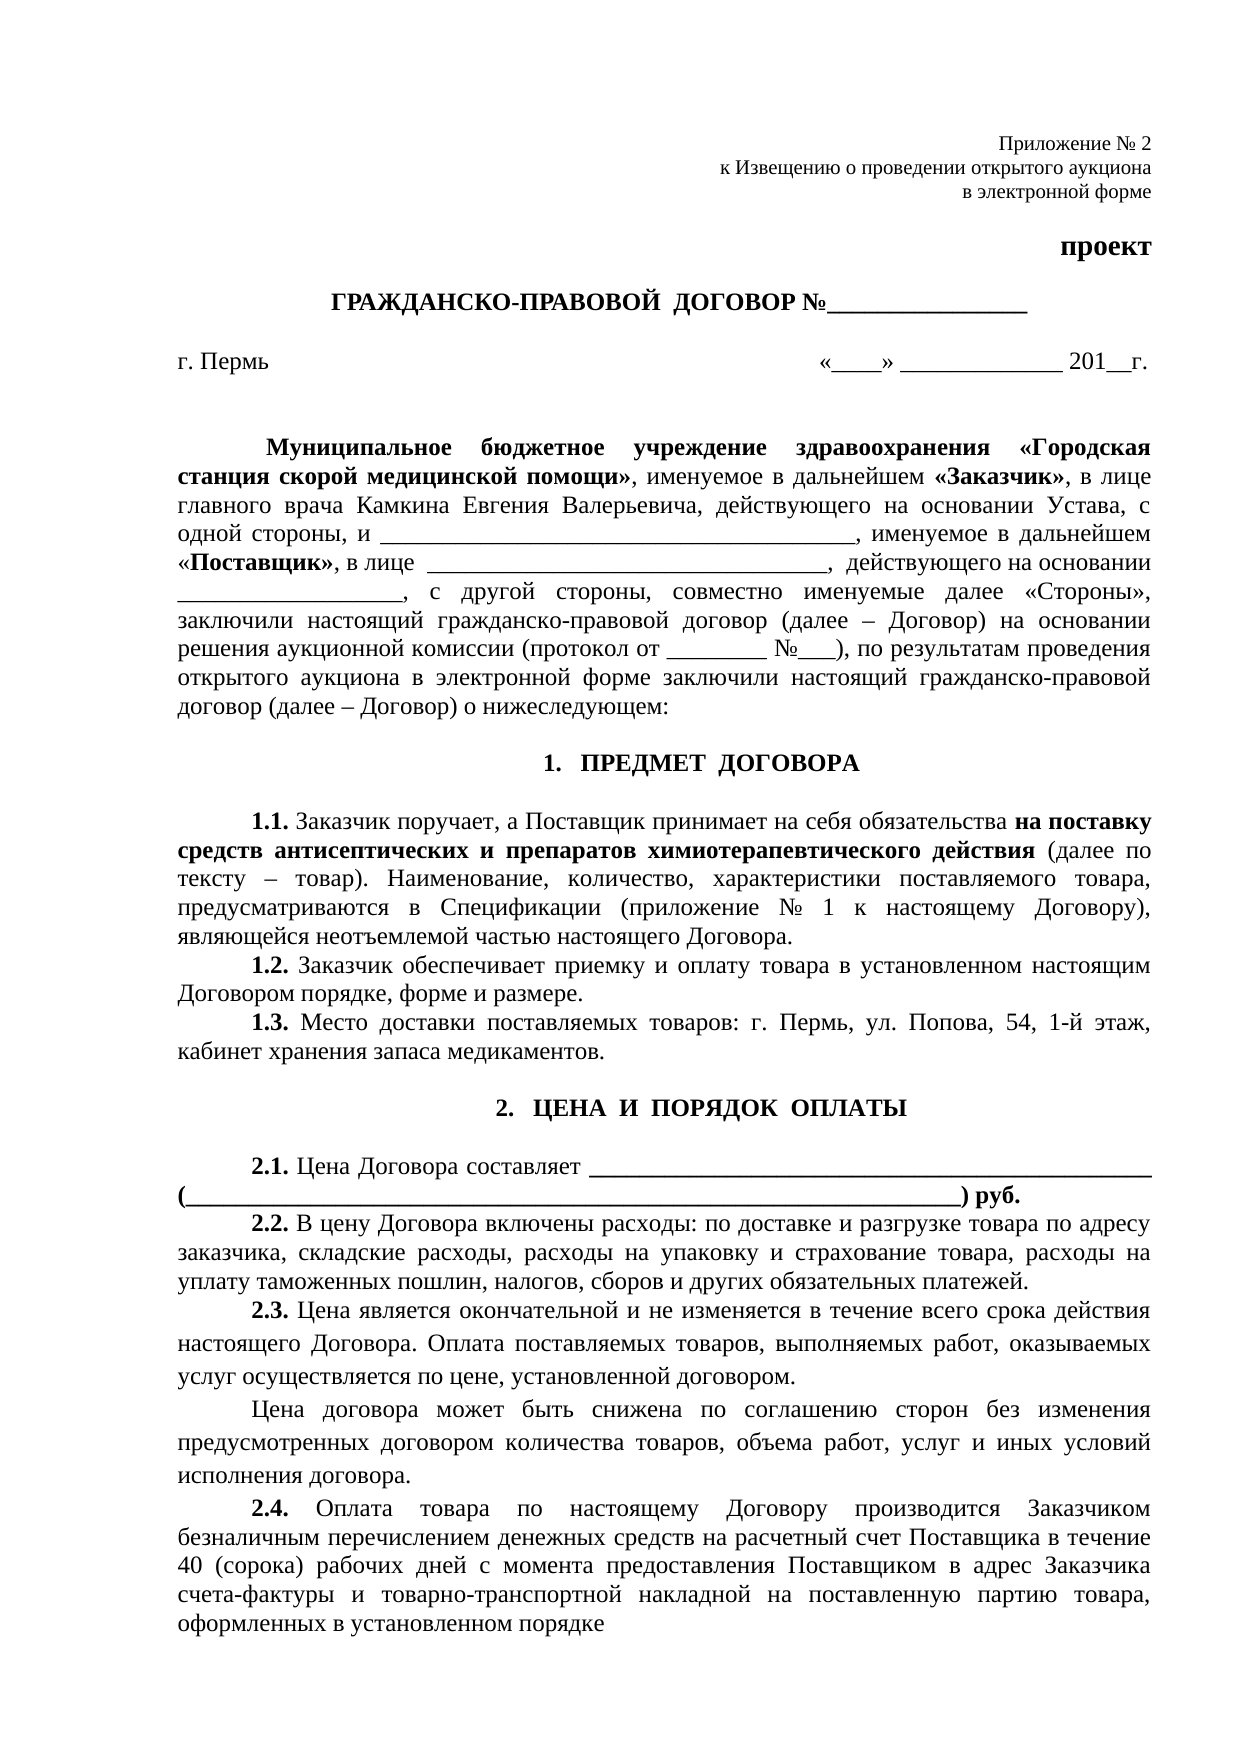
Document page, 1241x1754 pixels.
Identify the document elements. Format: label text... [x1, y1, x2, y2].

text 2.1. Цена Договора составляет _____________________________________________ (______________________________________________________________) руб. [177, 1151, 1152, 1208]
list ПРЕДМЕТ ДОГОВОРА [251, 748, 1152, 777]
subtitle проект [177, 228, 1152, 262]
text г. Пермь «____» _____________ 201__г. [177, 346, 1152, 375]
subtitle к Извещению о проведении открытого аукциона [177, 155, 1152, 179]
text 2.2. В цену Договора включены расходы: по доставке и разгрузке товара по адресу заказчика, складские расходы, расходы на упаковку и страхование товара, расходы на уплату таможенных пошлин, налогов, сборов и других обязательных платежей. [177, 1208, 1152, 1295]
text 1.1. Заказчик поручает, а Поставщик принимает на себя обязательства на поставку средств антисептических и препаратов химиотерапевтического действия (далее по тексту – товар). Наименование, количество, характеристики поставляемого товара, предусматриваются в Спецификации (приложение № 1 к настоящему Договору), являющейся неотъемлемой частью настоящего Договора. [177, 806, 1152, 950]
text Муниципальное бюджетное учреждение здравоохранения «Городская станция скорой медицинской помощи», именуемое в дальнейшем «Заказчик», в лице главного врача Камкина Евгения Валерьевича, действующего на основании Устава, с одной стороны, и ______________________________________, именуемое в дальнейшем «Поставщик», в лице ________________________________, действующего на основании __________________, с другой стороны, совместно именуемые далее «Стороны», заключили настоящий гражданско-правовой договор (далее – Договор) на основании решения аукционной комиссии (протокол от ________ №___), по результатам проведения открытого аукциона в электронной форме заключили настоящий гражданско-правовой договор (далее – Договор) о нижеследующем: [177, 432, 1152, 720]
subtitle ГРАЖДАНСКО-ПРАВОВОЙ ДОГОВОР №________________ [177, 287, 1181, 316]
list ЦЕНА И ПОРЯДОК ОПЛАТЫ [251, 1093, 1152, 1122]
subtitle в электронной форме [177, 179, 1152, 203]
text Цена договора может быть снижена по соглашению сторон без изменения предусмотренных договором количества товаров, объема работ, услуг и иных условий исполнения договора. [177, 1394, 1152, 1489]
text 2.4. Оплата товара по настоящему Договору производится Заказчиком безналичным перечислением денежных средств на расчетный счет Поставщика в течение 40 (сорока) рабочих дней с момента предоставления Поставщиком в адрес Заказчика счета-фактуры и товарно-транспортной накладной на поставленную партию товара, оформленных в установленном порядке [177, 1493, 1152, 1637]
text 1.2. Заказчик обеспечивает приемку и оплату товара в установленном настоящим Договором порядке, форме и размере. [177, 950, 1152, 1007]
text 1.3. Место доставки поставляемых товаров: г. Пермь, ул. Попова, 54, 1-й этаж, кабинет хранения запаса медикаментов. [177, 1007, 1152, 1065]
text 2.3. Цена является окончательной и не изменяется в течение всего срока действия настоящего Договора. Оплата поставляемых товаров, выполняемых работ, оказываемых услуг осуществляется по цене, установленной договором. [177, 1295, 1152, 1389]
text Приложение № 2 [177, 131, 1152, 155]
